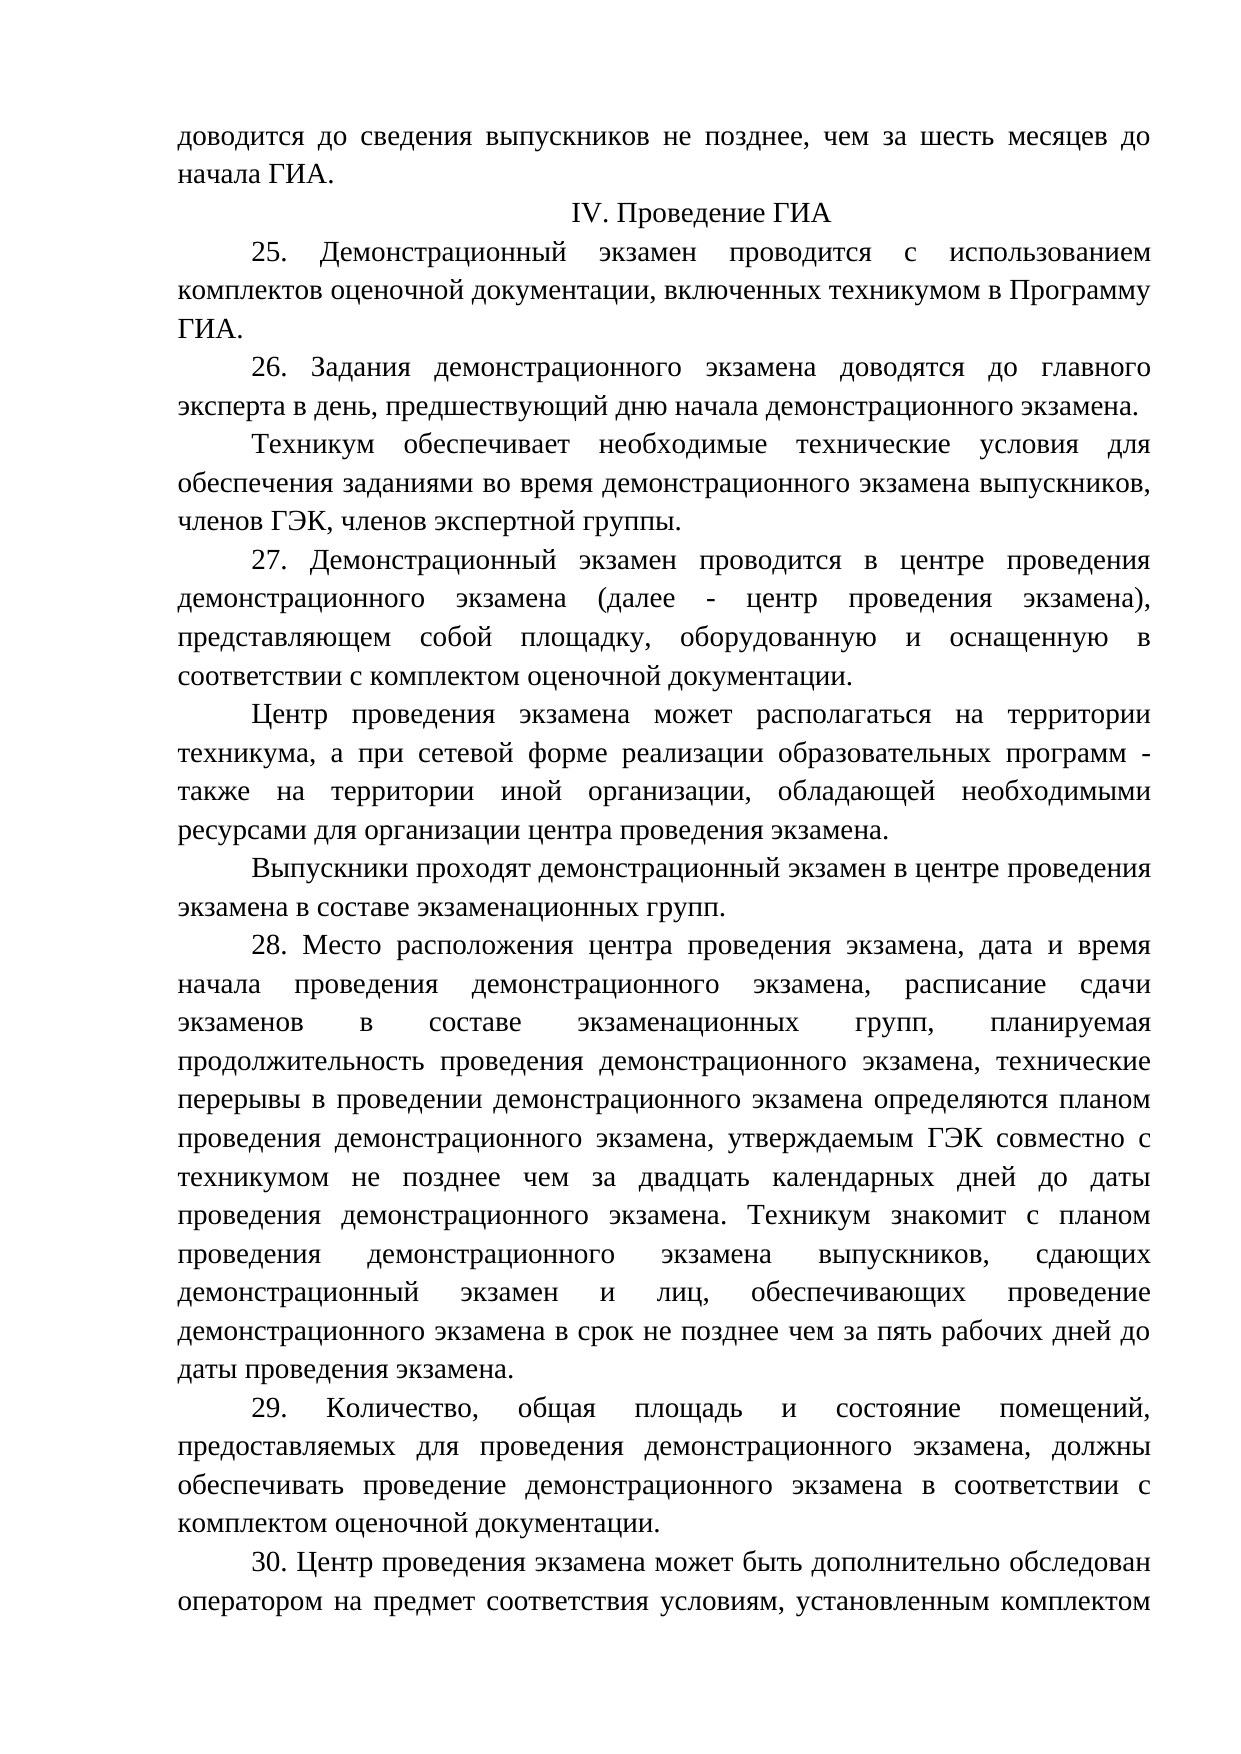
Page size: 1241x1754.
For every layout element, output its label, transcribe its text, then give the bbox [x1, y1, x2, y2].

text 26. Задания демонстрационного экзамена доводятся до главного эксперта в день, предшествующий дню начала демонстрационного экзамена. [177, 349, 1152, 421]
text 25. Демонстрационный экзамен проводится с использованием комплектов оценочной документации, включенных техникумом в Программу ГИА. [177, 234, 1152, 344]
text 28. Место расположения центра проведения экзамена, дата и время начала проведения демонстрационного экзамена, расписание сдачи экзаменов в составе экзаменационных групп, планируемая продолжительность проведения демонстрационного экзамена, технические перерывы в проведении демонстрационного экзамена определяются планом проведения демонстрационного экзамена, утверждаемым ГЭК совместно с техникумом не позднее чем за двадцать календарных дней до даты проведения демонстрационного экзамена. Техникум знакомит с планом проведения демонстрационного экзамена выпускников, сдающих демонстрационный экзамен и лиц, обеспечивающих проведение демонстрационного экзамена в срок не позднее чем за пять рабочих дней до даты проведения экзамена. [177, 927, 1152, 1385]
text Техникум обеспечивает необходимые технические условия для обеспечения заданиями во время демонстрационного экзамена выпускников, членов ГЭК, членов экспертной группы. [177, 426, 1152, 537]
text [177, 1544, 1152, 1616]
text IV. Проведение ГИА [177, 195, 1152, 229]
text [177, 118, 1152, 190]
text Выпускники проходят демонстрационный экзамен в центре проведения экзамена в составе экзаменационных групп. [177, 850, 1152, 922]
text 27. Демонстрационный экзамен проводится в центре проведения демонстрационного экзамена (далее - центр проведения экзамена), представляющем собой площадку, оборудованную и оснащенную в соответствии с комплектом оценочной документации. [177, 542, 1152, 691]
text 29. Количество, общая площадь и состояние помещений, предоставляемых для проведения демонстрационного экзамена, должны обеспечивать проведение демонстрационного экзамена в соответствии с комплектом оценочной документации. [177, 1390, 1152, 1539]
text Центр проведения экзамена может располагаться на территории техникума, а при сетевой форме реализации образовательных программ - также на территории иной организации, обладающей необходимыми ресурсами для организации центра проведения экзамена. [177, 696, 1152, 845]
